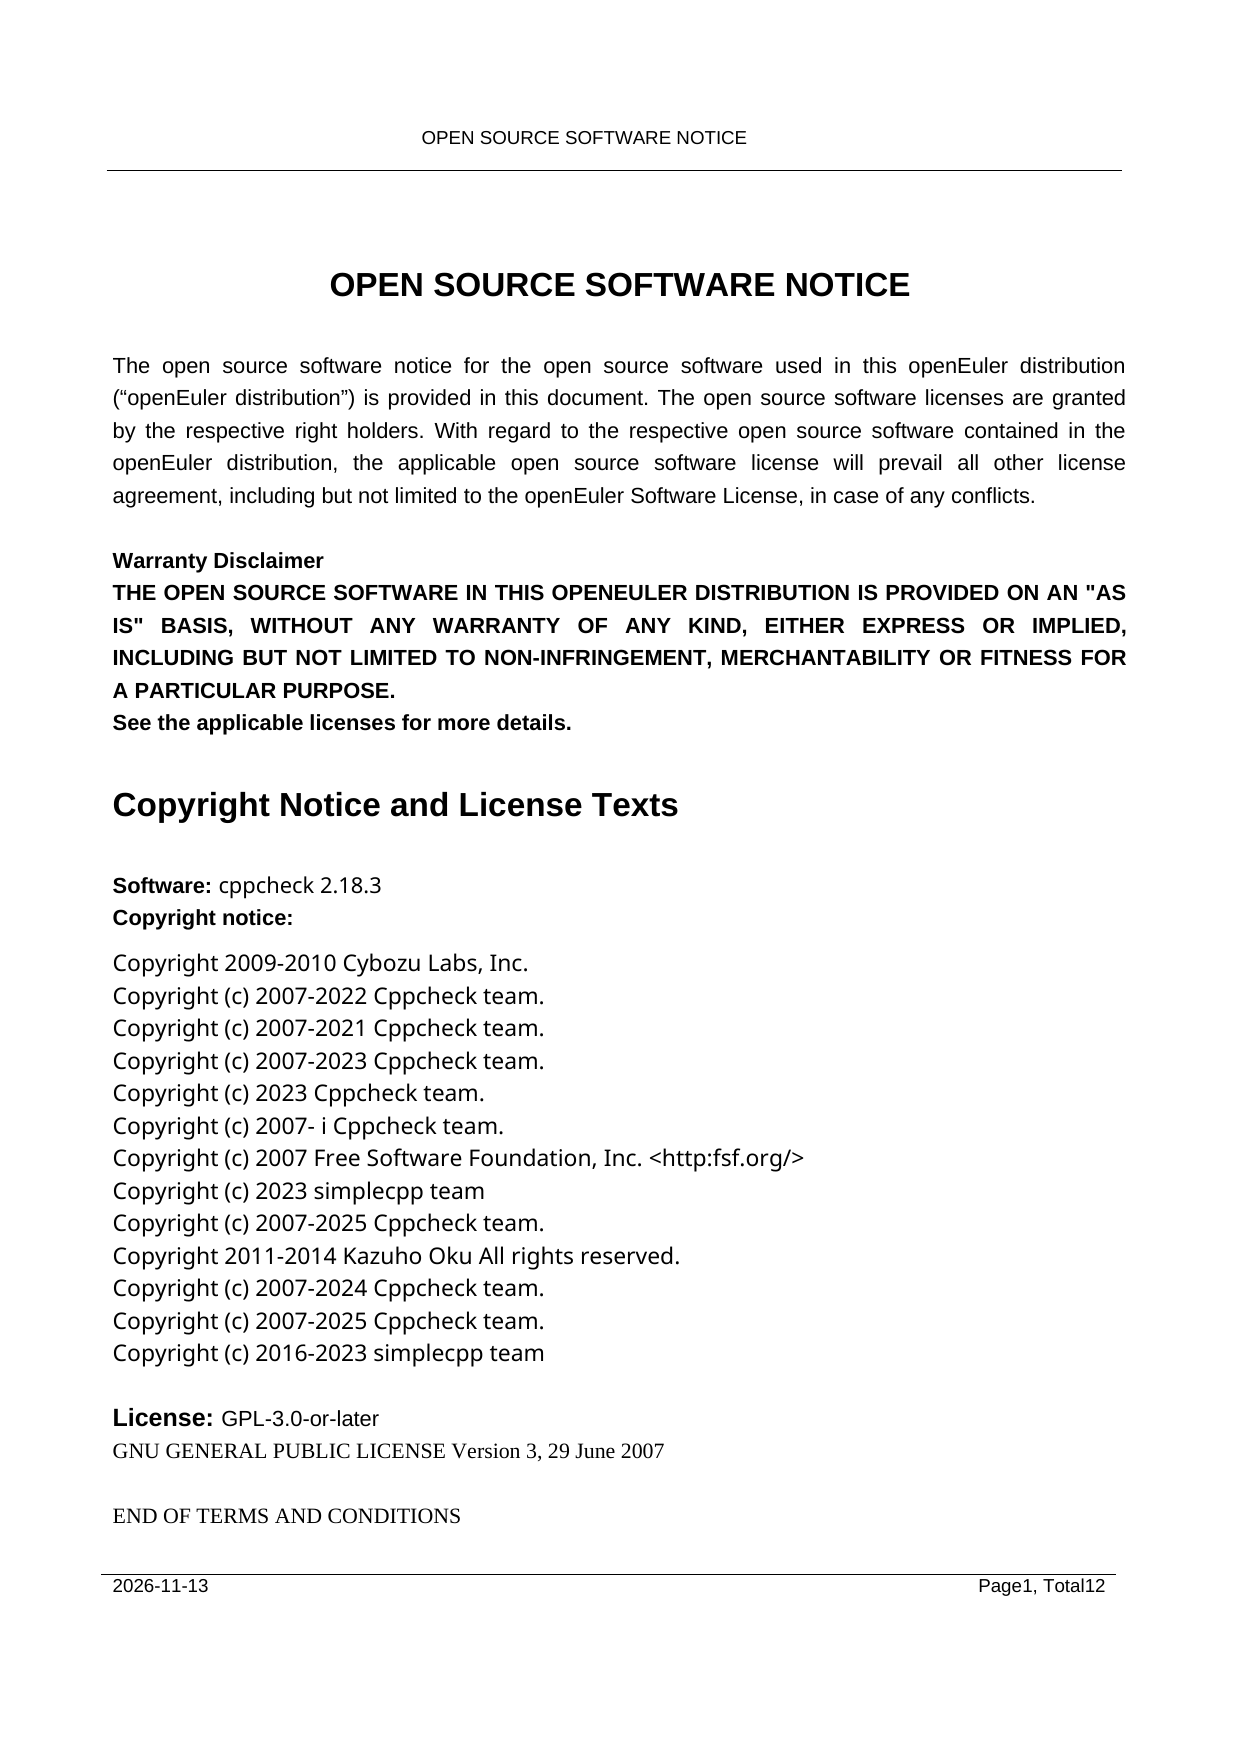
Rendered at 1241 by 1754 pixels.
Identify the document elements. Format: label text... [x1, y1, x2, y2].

title Software: cppcheck 2.18.3 [112, 869, 1128, 901]
text Warranty Disclaimer [112, 544, 1128, 576]
text Copyright 2009-2010 Cybozu Labs, Inc. Copyright (c) 2007-2022 Cppcheck team. Copyright (c) 2007-2021 Cppcheck team. Copyright (c) 2007-2023 Cppcheck team. Copyright (c) 2023 Cppcheck team. Copyright (c) 2007- i Cppcheck team. Copyright (c) 2007 Free Software Foundation, Inc. <http:fsf.org/> Copyright (c) 2023 simplecpp team Copyright (c) 2007-2025 Cppcheck team. Copyright 2011-2014 Kazuho Oku All rights reserved. Copyright (c) 2007-2024 Cppcheck team. Copyright (c) 2007-2025 Cppcheck team. Copyright (c) 2016-2023 simplecpp team [112, 947, 1128, 1402]
text OPEN SOURCE SOFTWARE NOTICE [112, 251, 1128, 316]
text Copyright notice: [112, 901, 1128, 934]
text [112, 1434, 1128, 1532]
text License: GPL-3.0-or-later [112, 1402, 1128, 1434]
text THE OPEN SOURCE SOFTWARE IN THIS OPENEULER DISTRIBUTION IS PROVIDED ON AN "AS IS" BASIS, WITHOUT ANY WARRANTY OF ANY KIND, EITHER EXPRESS OR IMPLIED, INCLUDING BUT NOT LIMITED TO NON-INFRINGEMENT, MERCHANTABILITY OR FITNESS FOR A PARTICULAR PURPOSE. See the applicable licenses for more details. [112, 576, 1128, 739]
text The open source software notice for the open source software used in this openEuler distribution (“openEuler distribution”) is provided in this document. The open source software licenses are granted by the respective right holders. With regard to the respective open source software contained in the openEuler distribution, the applicable open source software license will prevail all other license agreement, including but not limited to the openEuler Software License, in case of any conflicts. [112, 349, 1128, 511]
text Copyright Notice and License Texts [112, 771, 1128, 836]
